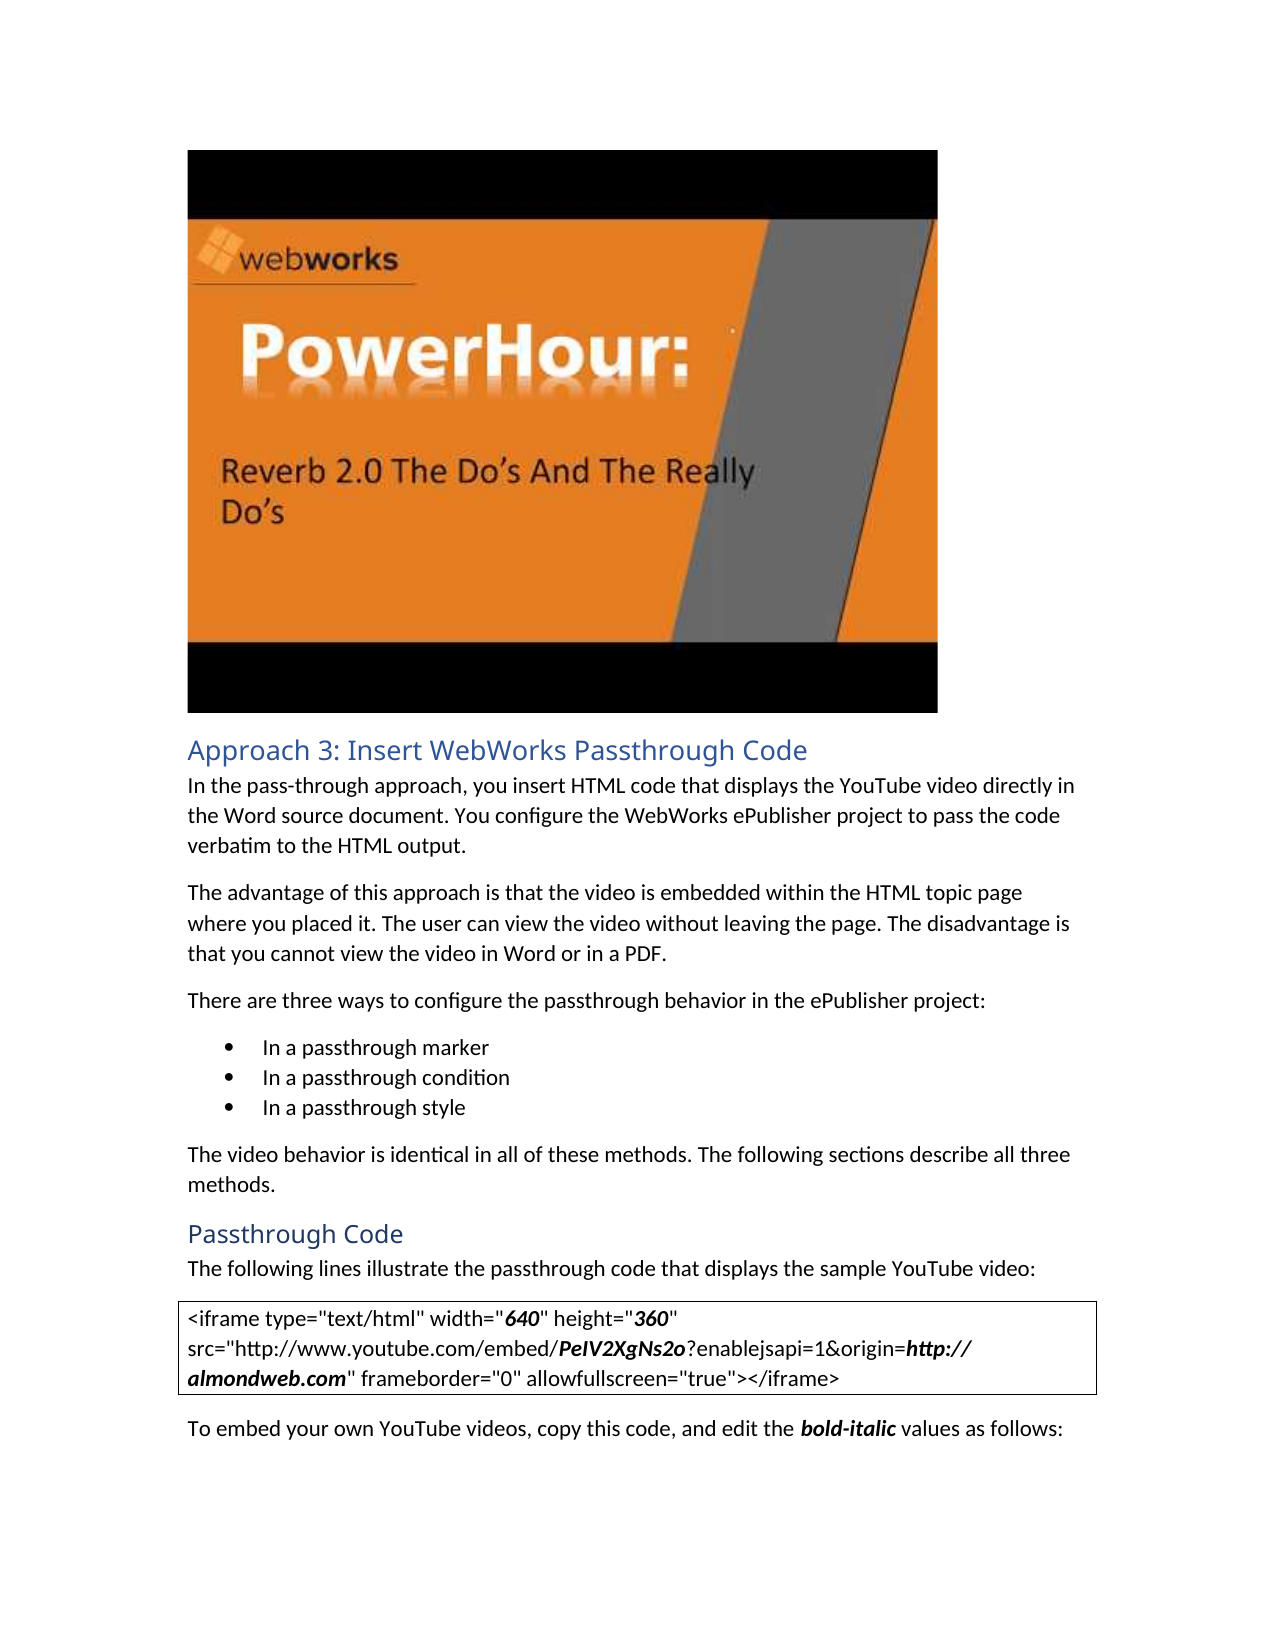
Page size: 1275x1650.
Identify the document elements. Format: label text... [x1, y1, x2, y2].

picture [187, 150, 938, 713]
text The advantage of this approach is that the video is embedded within the HTML topic page where you placed it. The user can view the video without leaving the page. The disadvantage is that you cannot view the video in Word or in a PDF. [187, 878, 1087, 967]
text There are three ways to configure the passthrough behavior in the ePublisher project: [187, 986, 1087, 1014]
text To embed your own YouTube videos, copy this code, and edit the bold-italic values as follows: [187, 1414, 1087, 1442]
text In the pass-through approach, you insert HTML code that displays the YouTube video directly in the Word source document. You configure the WebWorks ePublisher project to pass the code verbatim to the HTML output. [187, 771, 1087, 859]
text <iframe type="text/html" width="640" height="360" src="http://www.youtube.com/embed/PeIV2XgNs2o?enablejsapi=1&origin=http://almondweb.com" frameborder="0" allowfullscreen="true"></iframe> [179, 1302, 1096, 1394]
list In a passthrough marker [225, 1033, 1087, 1061]
list In a passthrough condition [225, 1063, 1087, 1091]
subtitle Approach 3: Insert WebWorks Passthrough Code [187, 731, 1087, 768]
text The following lines illustrate the passthrough code that displays the sample YouTube video: [187, 1254, 1087, 1282]
text The video behavior is identical in all of these methods. The following sections describe all three methods. [187, 1140, 1087, 1198]
subtitle Passthrough Code [187, 1217, 1087, 1251]
list In a passthrough style [225, 1093, 1087, 1121]
